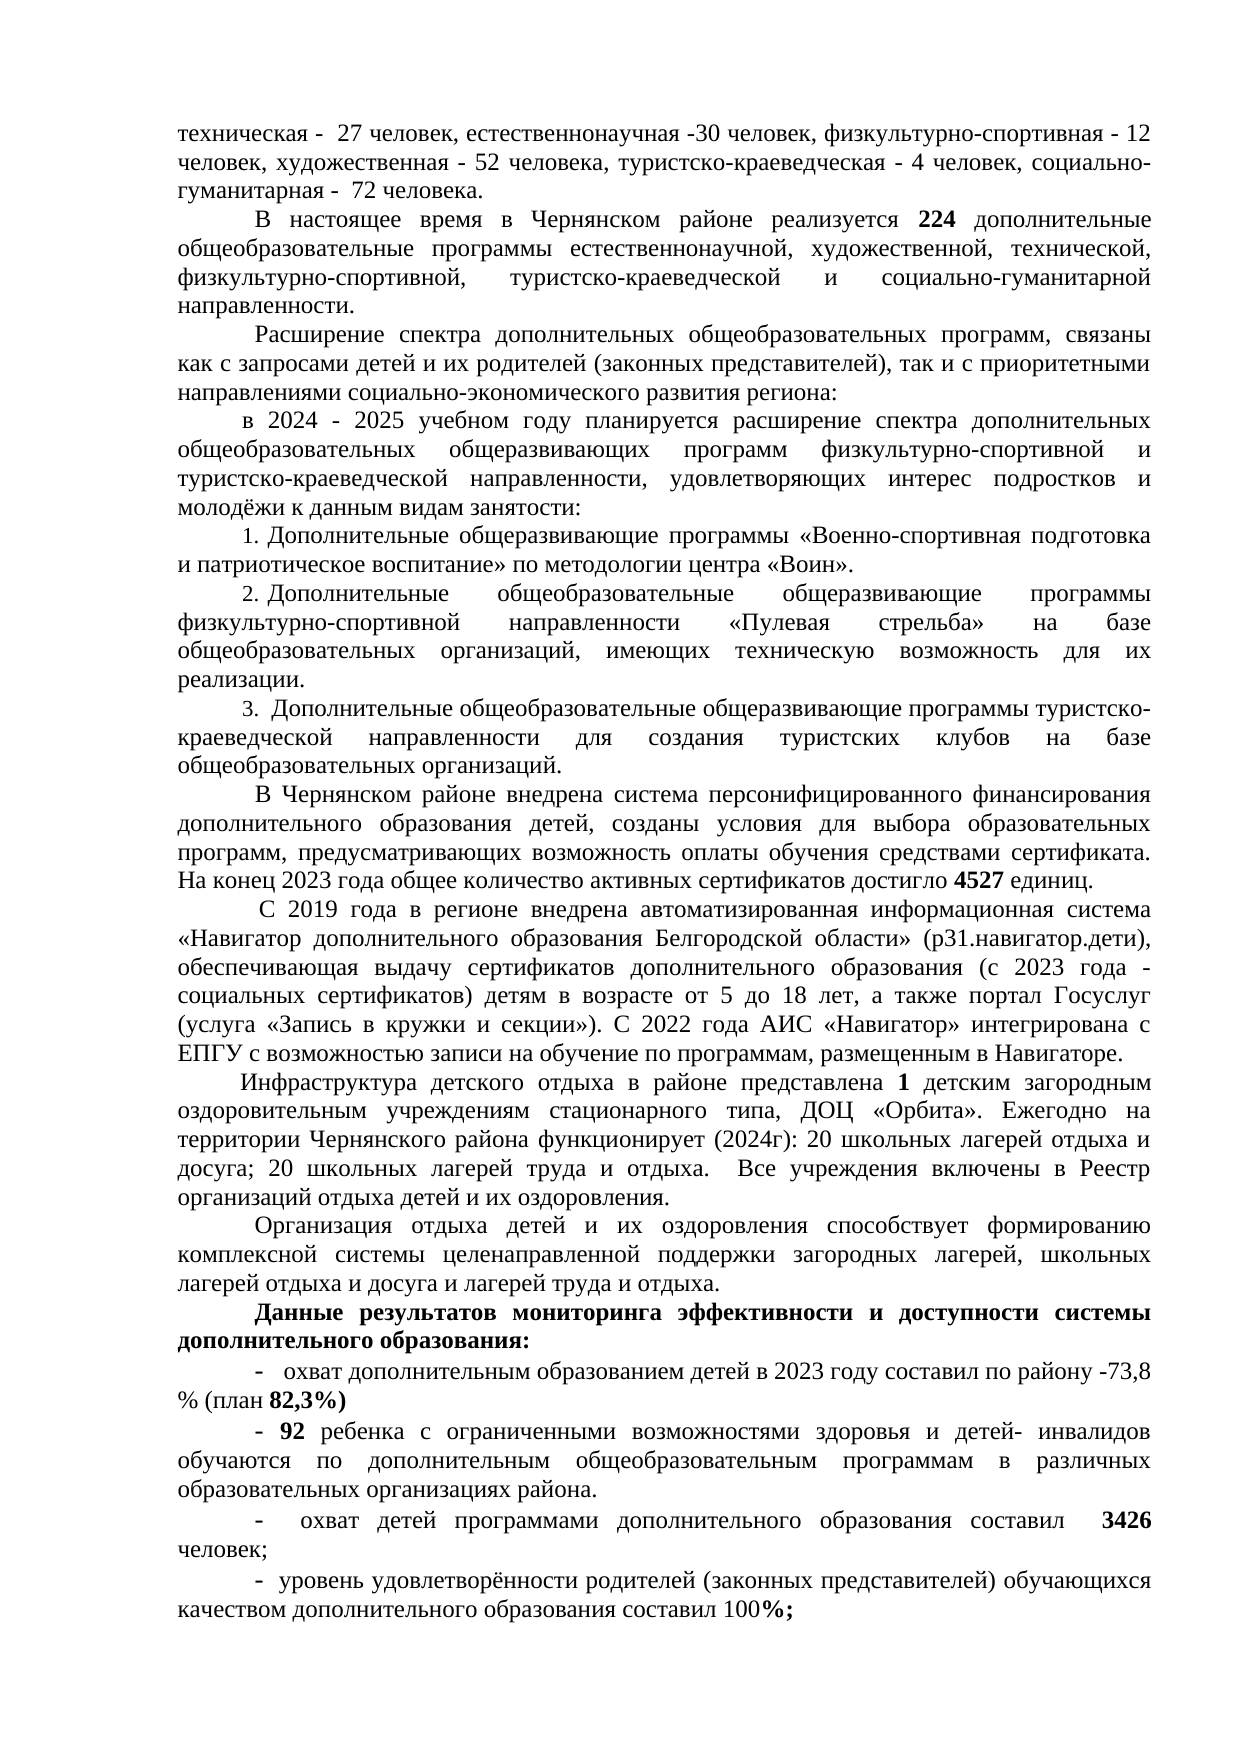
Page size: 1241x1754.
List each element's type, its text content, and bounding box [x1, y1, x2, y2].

text Инфраструктура детского отдыха в районе представлена 1 детским загородным оздоровительным учреждениям стационарного типа, ДОЦ «Орбита». Ежегодно на территории Чернянского района функционирует (2024г): 20 школьных лагерей отдыха и досуга; 20 школьных лагерей труда и отдыха. Все учреждения включены в Реестр организаций отдыха детей и их оздоровления. [177, 1038, 1152, 1182]
text Данные результатов мониторинга эффективности и доступности системы дополнительного образования: [177, 1268, 1152, 1326]
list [177, 1594, 1152, 1625]
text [177, 118, 1152, 176]
text Организация отдыха детей и их оздоровления способствует формированию комплексной системы целенаправленной поддержки загородных лагерей, школьных лагерей отдыха и досуга и лагерей труда и отдыха. [177, 1182, 1152, 1268]
list Дополнительные общеразвивающие программы «Военно-спортивная подготовка и патриотическое воспитание» по методологии центра «Воин». [177, 492, 1152, 549]
list Дополнительные общеобразовательные общеразвивающие программы туристско-краеведческой направленности для создания туристских клубов на базе общеобразовательных организаций. [177, 664, 1152, 751]
text в 2024 - 2025 учебном году планируется расширение спектра дополнительных общеобразовательных общеразвивающих программ физкультурно-спортивной и туристско-краеведческой направленности, удовлетворяющих интерес подростков и молодёжи к данным видам занятости: [177, 377, 1152, 492]
list охват детей программами дополнительного образования составил 3426 человек; [177, 1474, 1152, 1534]
text В настоящее время в Чернянском районе реализуется 224 дополнительные общеобразовательные программы естественнонаучной, художественной, технической, физкультурно-спортивной, туристско-краеведческой и социально-гуманитарной направленности. [177, 176, 1152, 291]
text В Чернянском районе внедрена система персонифицированного финансирования дополнительного образования детей, созданы условия для выбора образовательных программ, предусматривающих возможность оплаты обучения средствами сертификата. На конец 2023 года общее количество активных сертификатов достигло 4527 единиц. [177, 751, 1152, 866]
list уровень удовлетворённости родителей (законных представителей) обучающихся качеством дополнительного образования составил 100%; [177, 1534, 1152, 1594]
text Расширение спектра дополнительных общеобразовательных программ, связаны как с запросами детей и их родителей (законных представителей), так и с приоритетными направлениями социально-экономического развития региона: [177, 291, 1152, 377]
list охват дополнительным образованием детей в 2023 году составил по району -73,8 % (план 82,3%) [177, 1326, 1152, 1386]
list Дополнительные общеобразовательные общеразвивающие программы физкультурно-спортивной направленности «Пулевая стрельба» на базе общеобразовательных организаций, имеющих техническую возможность для их реализации. [177, 549, 1152, 664]
text С 2019 года в регионе внедрена автоматизированная информационная система «Навигатор дополнительного образования Белгородской области» (р31.навигатор.дети), обеспечивающая выдачу сертификатов дополнительного образования (с 2023 года - социальных сертификатов) детям в возрасте от 5 до 18 лет, а также портал Госуслуг (услуга «Запись в кружки и секции»). С 2022 года АИС «Навигатор» интегрирована с ЕПГУ с возможностью записи на обучение по программам, размещенным в Навигаторе. [177, 866, 1152, 1038]
list 92 ребенка с ограниченными возможностями здоровья и детей- инвалидов обучаются по дополнительным общеобразовательным программам в различных образовательных организациях района. [177, 1386, 1152, 1474]
